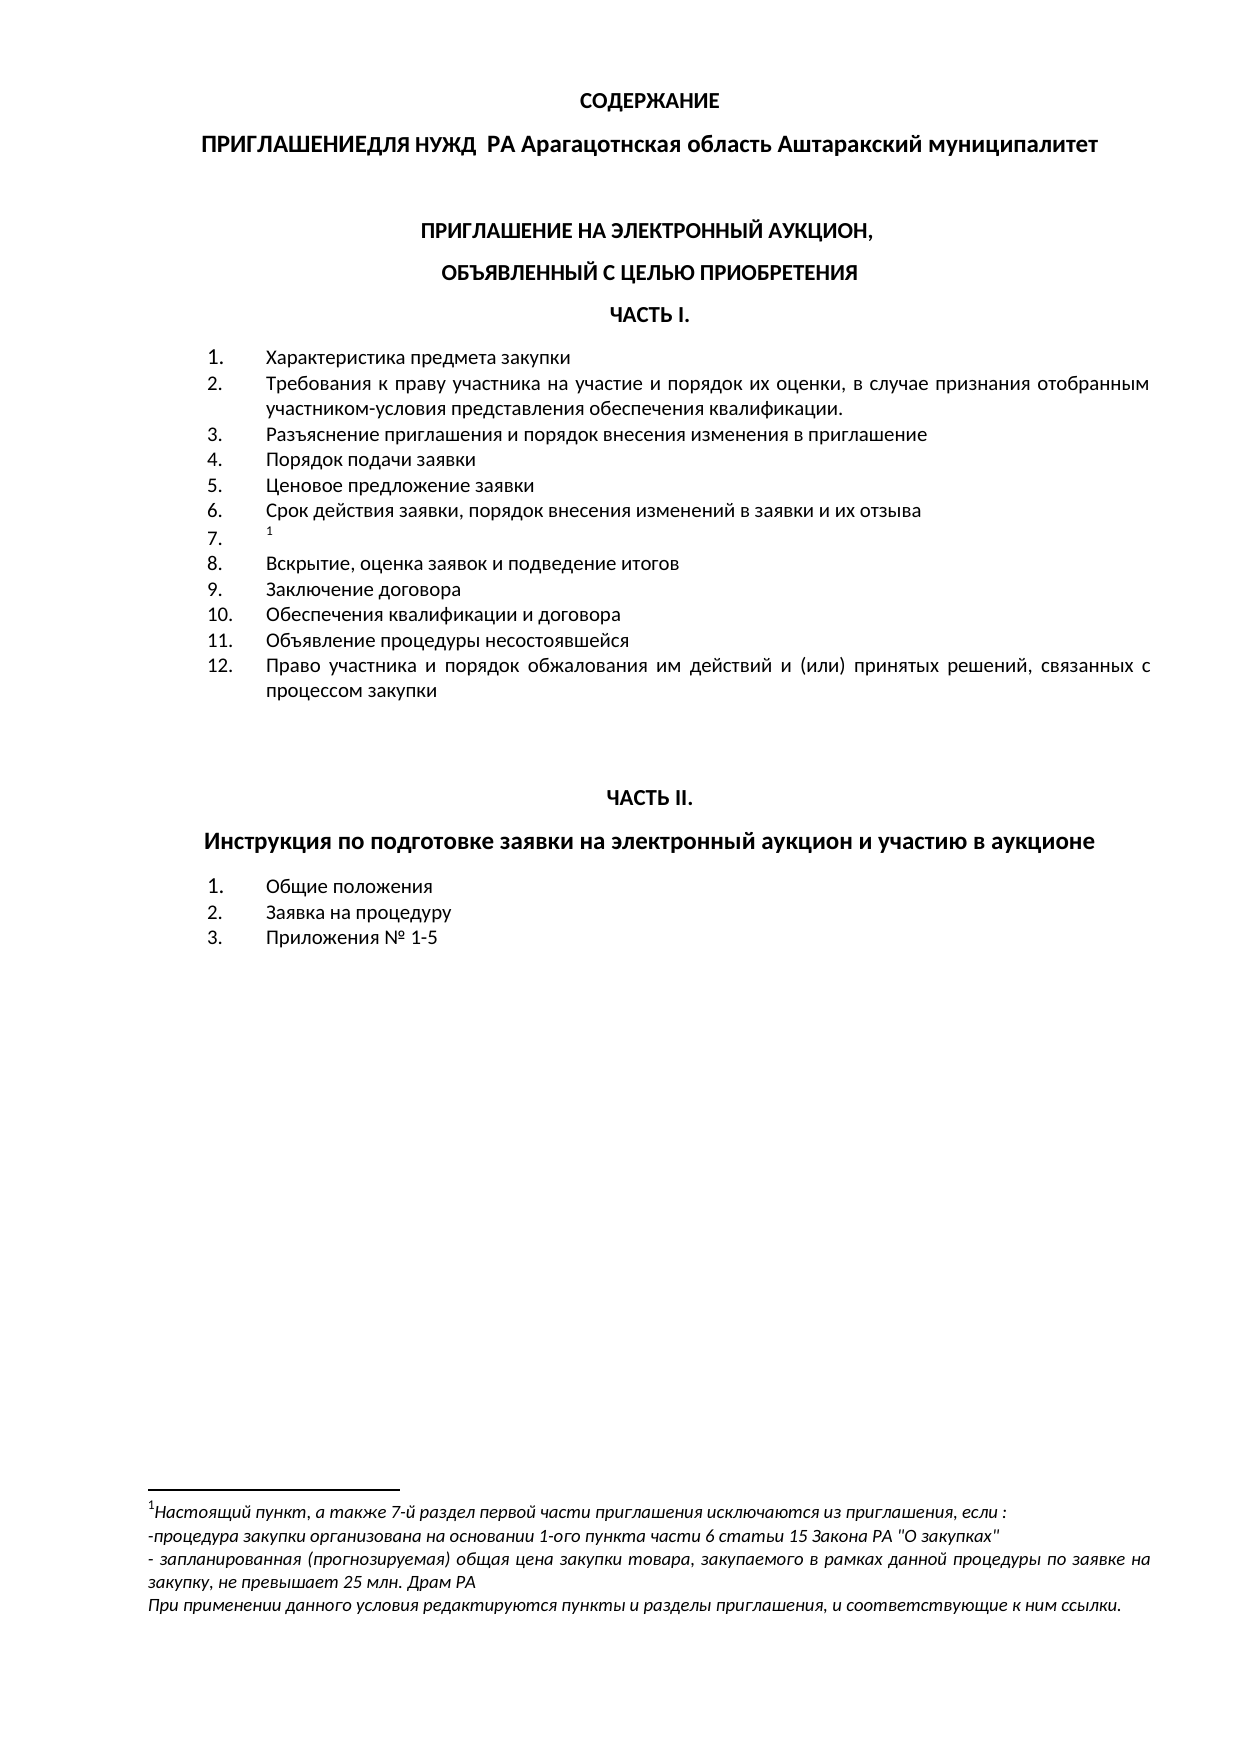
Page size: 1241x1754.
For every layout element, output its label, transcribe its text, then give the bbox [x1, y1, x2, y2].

text 1. Характеристика предмета закупки [207, 342, 1152, 370]
text 11. Объявление процедуры несостоявшейся [207, 627, 1152, 652]
text ЧАСТЬ II. [148, 783, 1152, 811]
text ПРИГЛАШЕНИЕ НА ЭЛЕКТРОННЫЙ АУКЦИОН, ОБЪЯВЛЕННЫЙ С ЦЕЛЬЮ ПРИОБРЕТЕНИЯ [148, 216, 1152, 286]
text 8. Вскрытие, оценка заявок и подведение итогов [207, 551, 1152, 576]
text 3. Приложения № 1-5 [207, 924, 1152, 950]
text ПРИГЛАШЕНИЕДЛЯ НУЖД РА Арагацотнская область Аштаракский муниципалитет [148, 128, 1152, 159]
text 10. Обеспечения квалификации и договора [207, 601, 1152, 627]
text СОДЕРЖАНИЕ [148, 86, 1152, 114]
text 12. Право участника и порядок обжалования им действий и (или) принятых решений, связанных с процессом закупки [207, 652, 1152, 703]
text 6. Срок действия заявки, порядок внесения изменений в заявки и их отзыва [207, 497, 1152, 523]
text 4. Порядок подачи заявки [207, 446, 1152, 472]
text 5. Ценовое предложение заявки [207, 472, 1152, 497]
text 2. Заявка на процедуру [207, 899, 1152, 924]
text 9. Заключение договора [207, 576, 1152, 601]
text 7. [207, 523, 1152, 551]
text 3. Разъяснение приглашения и порядок внесения изменения в приглашение [207, 421, 1152, 446]
text 1. Общие положения [207, 871, 1152, 899]
text ЧАСТЬ I. [148, 300, 1152, 328]
text Инструкция по подготовке заявки на электронный аукцион и участию в аукционе [148, 825, 1152, 856]
text 2. Требования к праву участника на участие и порядок их оценки, в случае признания отобранным участником-условия представления обеспечения квалификации. [207, 370, 1152, 421]
